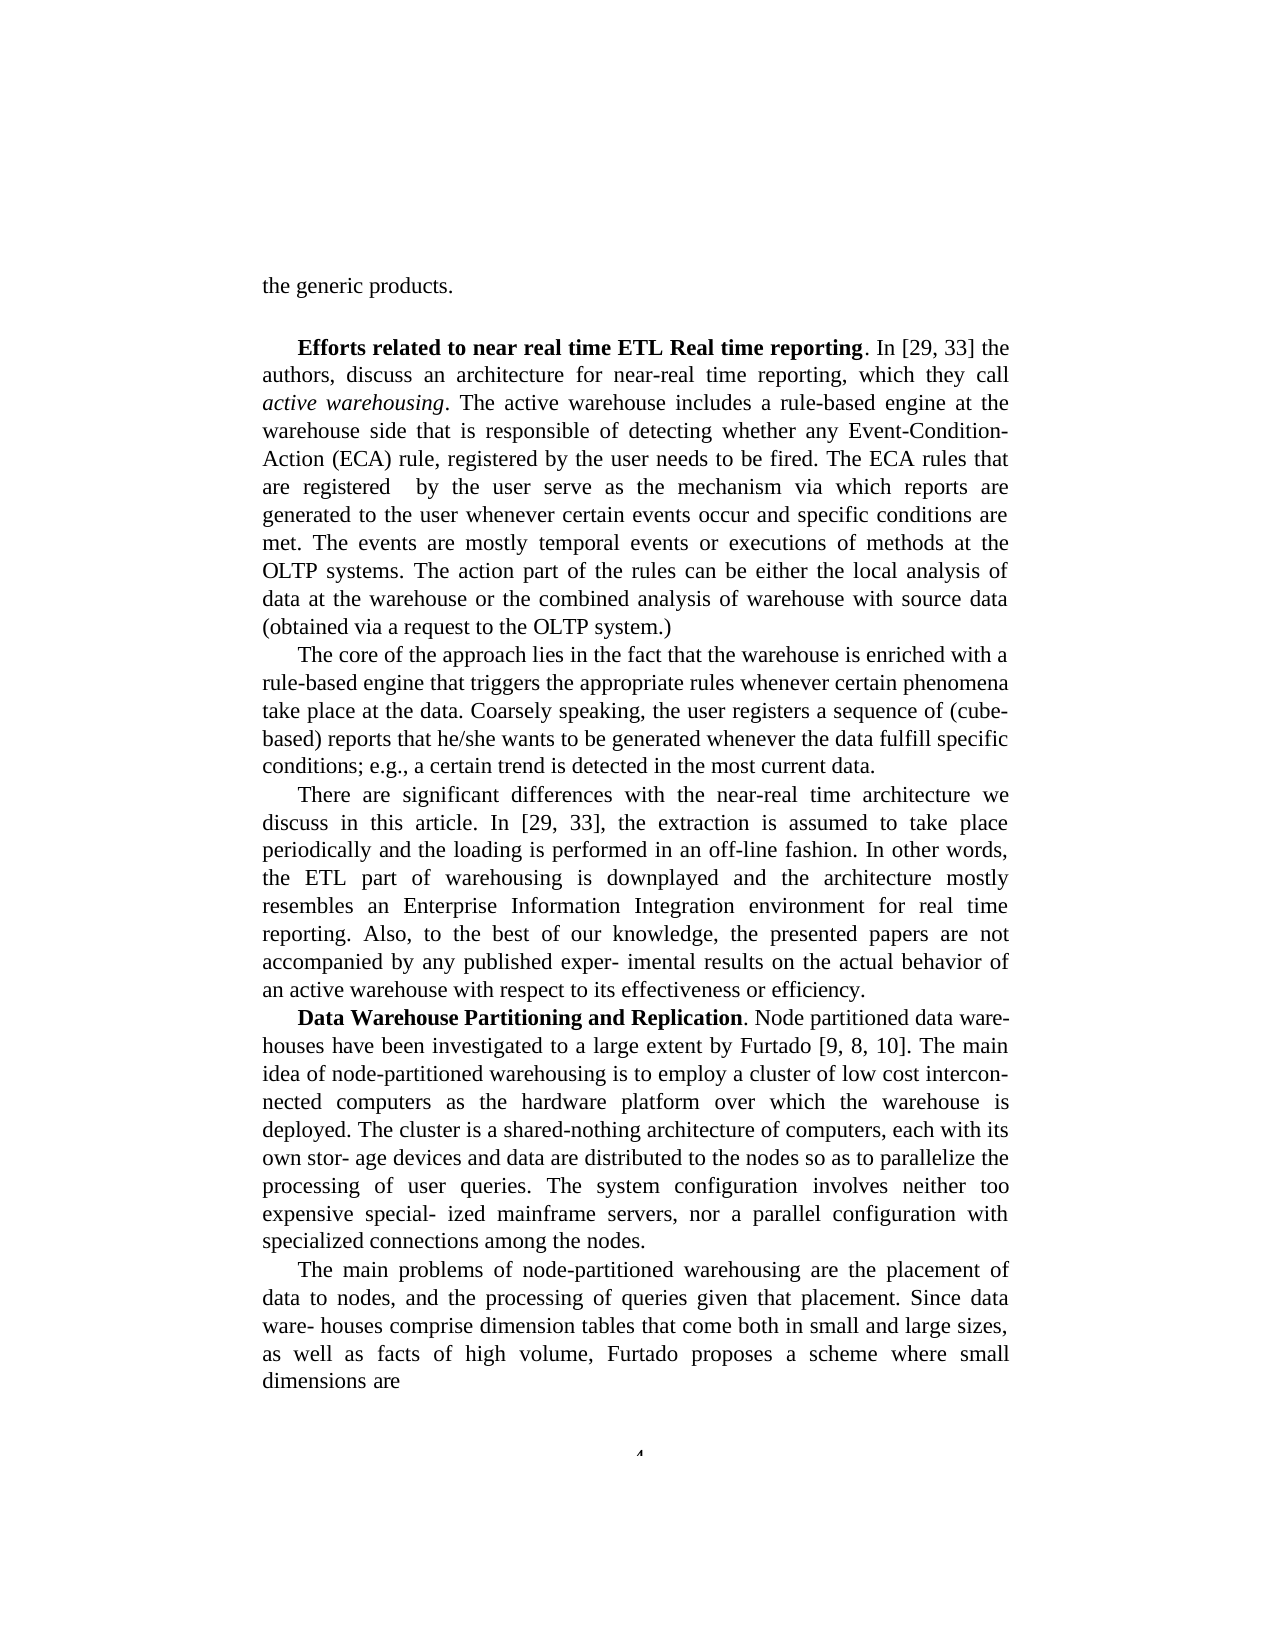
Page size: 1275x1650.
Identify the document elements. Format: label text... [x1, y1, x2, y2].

text the generic products. [262, 272, 1223, 298]
text Data Warehouse Partitioning and Replication. Node partitioned data ware- houses have been investigated to a large extent by Furtado [9, 8, 10]. The main idea of node-partitioned warehousing is to employ a cluster of low cost intercon- nected computers as the hardware platform over which the warehouse is deployed. The cluster is a shared-nothing architecture of computers, each with its own stor- age devices and data are distributed to the nodes so as to parallelize the processing of user queries. The system configuration involves neither too expensive special- ized mainframe servers, nor a parallel configuration with specialized connections among the nodes. [262, 1004, 1009, 1254]
text The core of the approach lies in the fact that the warehouse is enriched with a rule-based engine that triggers the appropriate rules whenever certain phenomena take place at the data. Coarsely speaking, the user registers a sequence of (cube- based) reports that he/she wants to be generated whenever the data fulfill specific conditions; e.g., a certain trend is detected in the most current data. [262, 641, 1009, 779]
text Efforts related to near real time ETL Real time reporting. In [29, 33] the authors, discuss an architecture for near-real time reporting, which they call active warehousing. The active warehouse includes a rule-based engine at the warehouse side that is responsible of detecting whether any Event-Condition-Action (ECA) rule, registered by the user needs to be fired. The ECA rules that are registered by the user serve as the mechanism via which reports are generated to the user whenever certain events occur and specific conditions are met. The events are mostly temporal events or executions of methods at the OLTP systems. The action part of the rules can be either the local analysis of data at the warehouse or the combined analysis of warehouse with source data (obtained via a request to the OLTP system.) [262, 333, 1009, 639]
text The main problems of node-partitioned warehousing are the placement of data to nodes, and the processing of queries given that placement. Since data ware- houses comprise dimension tables that come both in small and large sizes, as well as facts of high volume, Furtado proposes a scheme where small dimensions are [262, 1256, 1009, 1394]
text There are significant differences with the near-real time architecture we discuss in this article. In [29, 33], the extraction is assumed to take place periodically and the loading is performed in an off-line fashion. In other words, the ETL part of warehousing is downplayed and the architecture mostly resembles an Enterprise Information Integration environment for real time reporting. Also, to the best of our knowledge, the presented papers are not accompanied by any published exper- imental results on the actual behavior of an active warehouse with respect to its effectiveness or efficiency. [262, 781, 1009, 1002]
